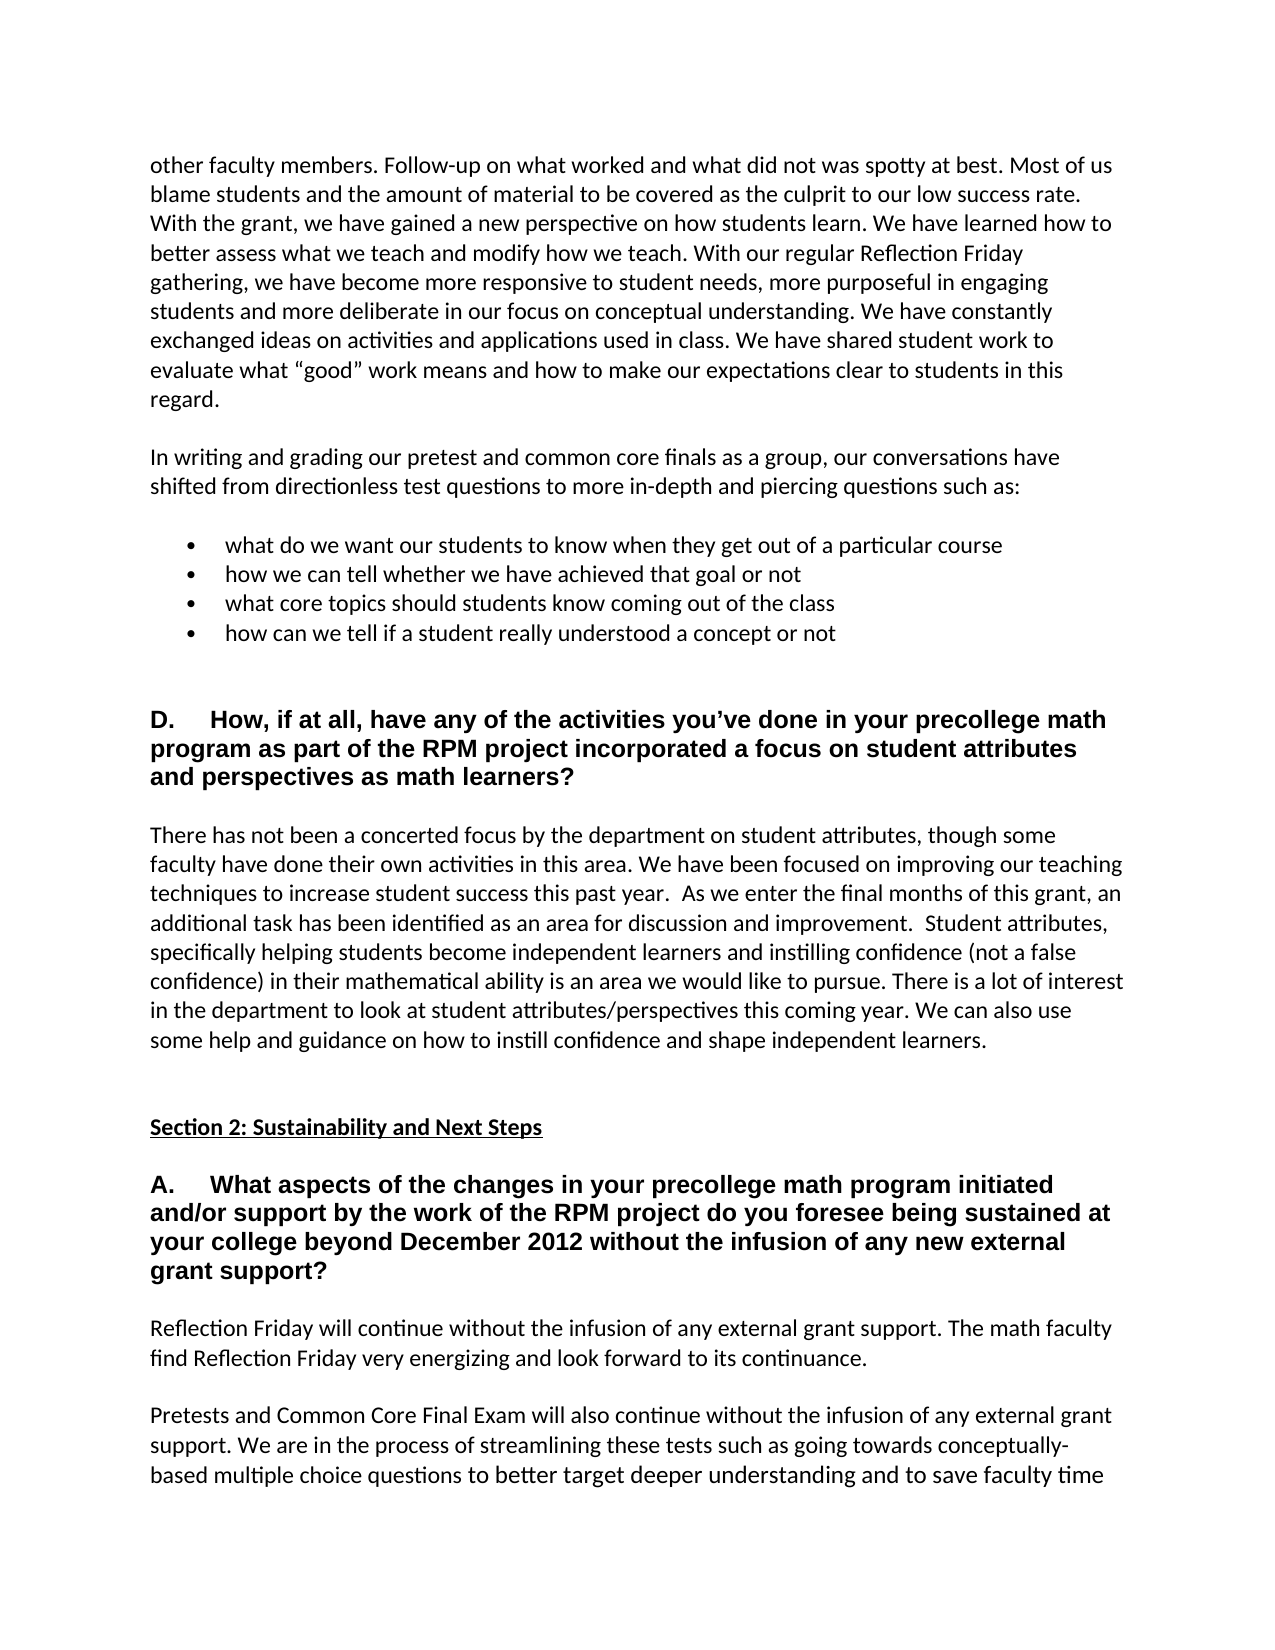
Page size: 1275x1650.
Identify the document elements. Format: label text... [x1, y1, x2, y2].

list how can we tell if a student really understood a concept or not [187, 618, 1125, 647]
list how we can tell whether we have achieved that goal or not [187, 559, 1125, 588]
list what core topics should students know coming out of the class [187, 588, 1125, 618]
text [150, 676, 1125, 1490]
list what do we want our students to know when they get out of a particular course [187, 530, 1125, 559]
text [150, 150, 1125, 501]
